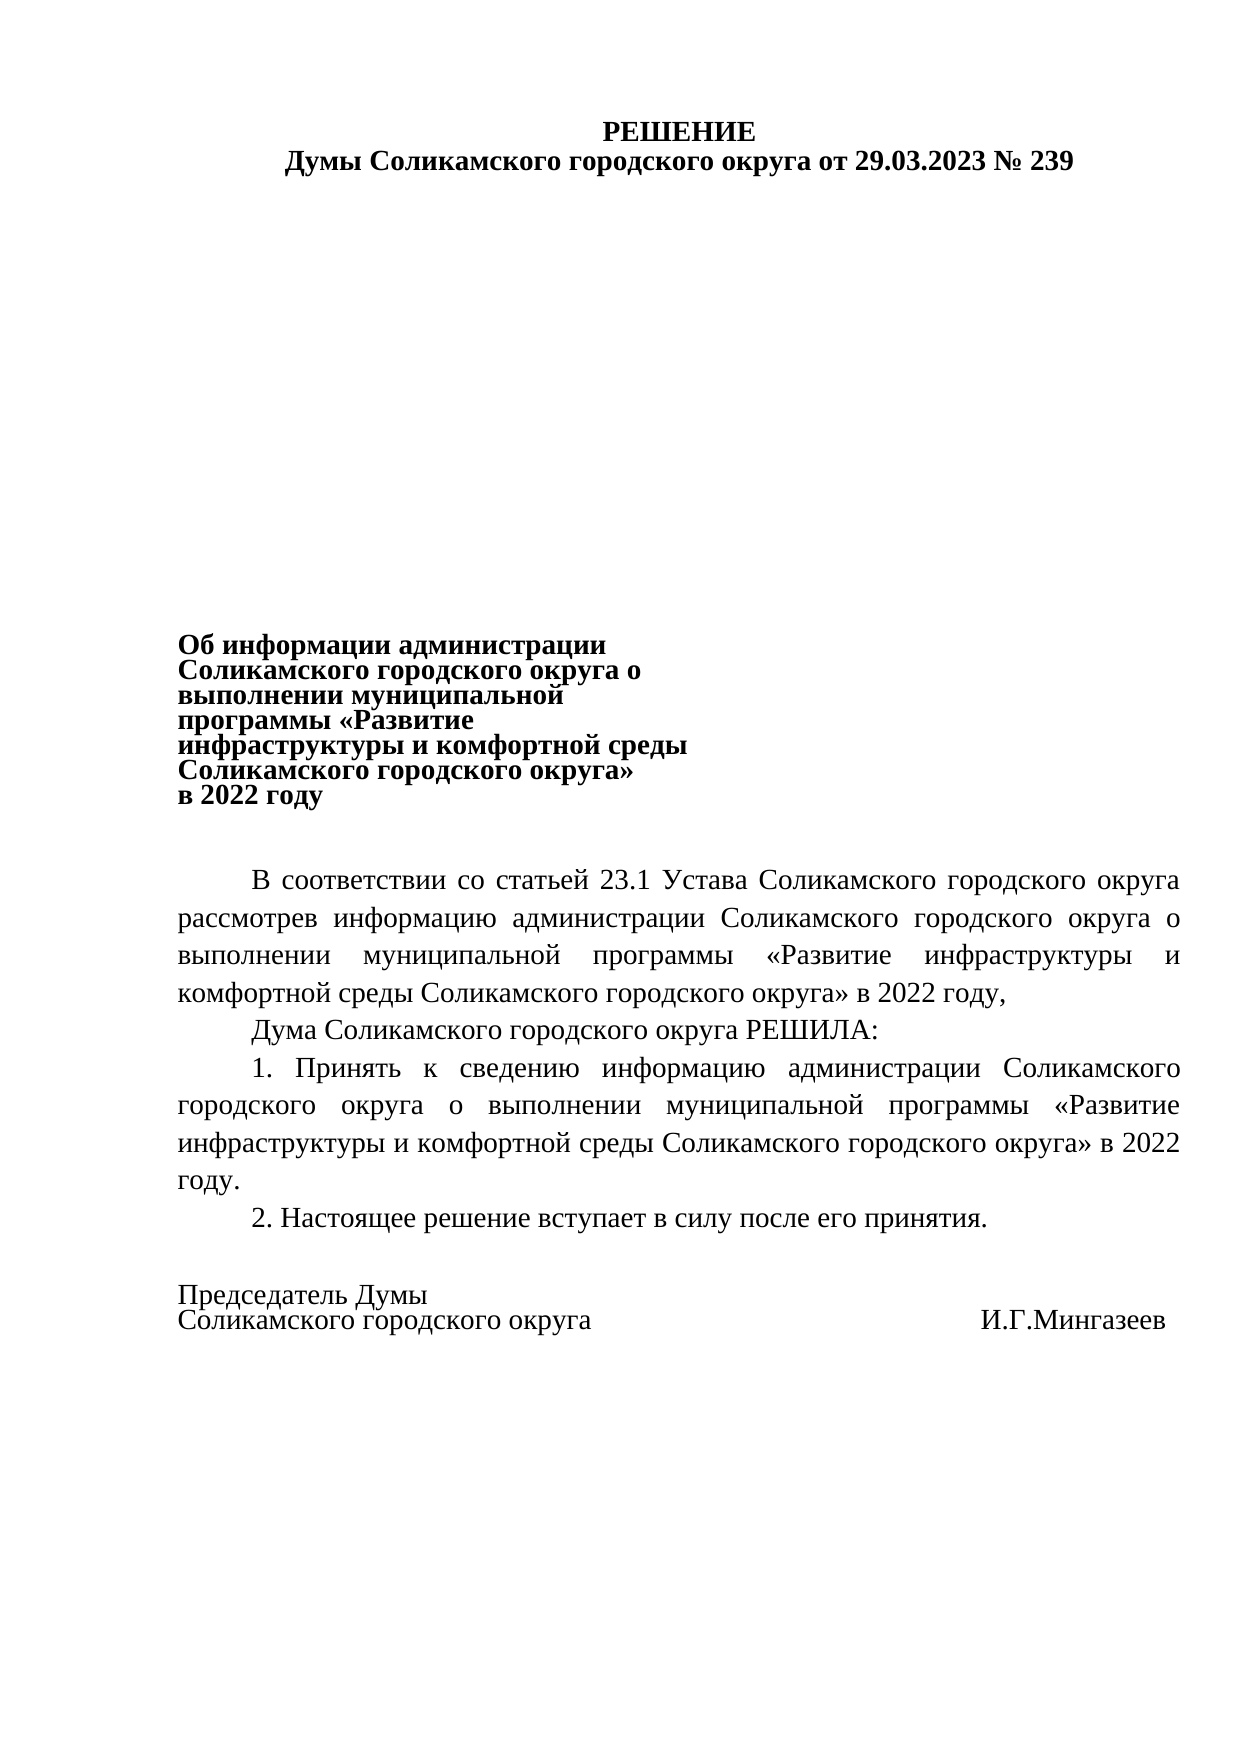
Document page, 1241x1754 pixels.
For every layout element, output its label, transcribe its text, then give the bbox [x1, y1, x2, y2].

text Председатель Думы [177, 1285, 362, 1310]
text Председатель Думы [372, 1285, 1181, 1310]
text Об информации администрации Соликамского городского округа о выполнении муниципальной программы «Развитие инфраструктуры и комфортной среды Соликамского городского округа» [177, 635, 702, 785]
text В соответствии со статьей 23.1 Устава Соликамского городского округа рассмотрев информацию администрации Соликамского городского округа о выполнении муниципальной программы «Развитие инфраструктуры и комфортной среды Соликамского городского округа» в 2022 году, [177, 860, 1181, 1010]
text РЕШЕНИЕ [177, 118, 1181, 147]
text 2. Настоящее решение вступает в силу после его принятия. [177, 1197, 1181, 1235]
text Думы Соликамского городского округа от 29.03.2023 № 239 [177, 147, 1181, 176]
text Дума Соликамского городского округа РЕШИЛА: [177, 1010, 1181, 1047]
text в 2022 году [177, 785, 1181, 810]
text 1. Принять к сведению информацию администрации Соликамского городского округа о выполнении муниципальной программы «Развитие инфраструктуры и комфортной среды Соликамского городского округа» в 2022 году. [177, 1047, 1181, 1197]
text Соликамского городского округа И.Г.Мингазеев [177, 1310, 1181, 1335]
